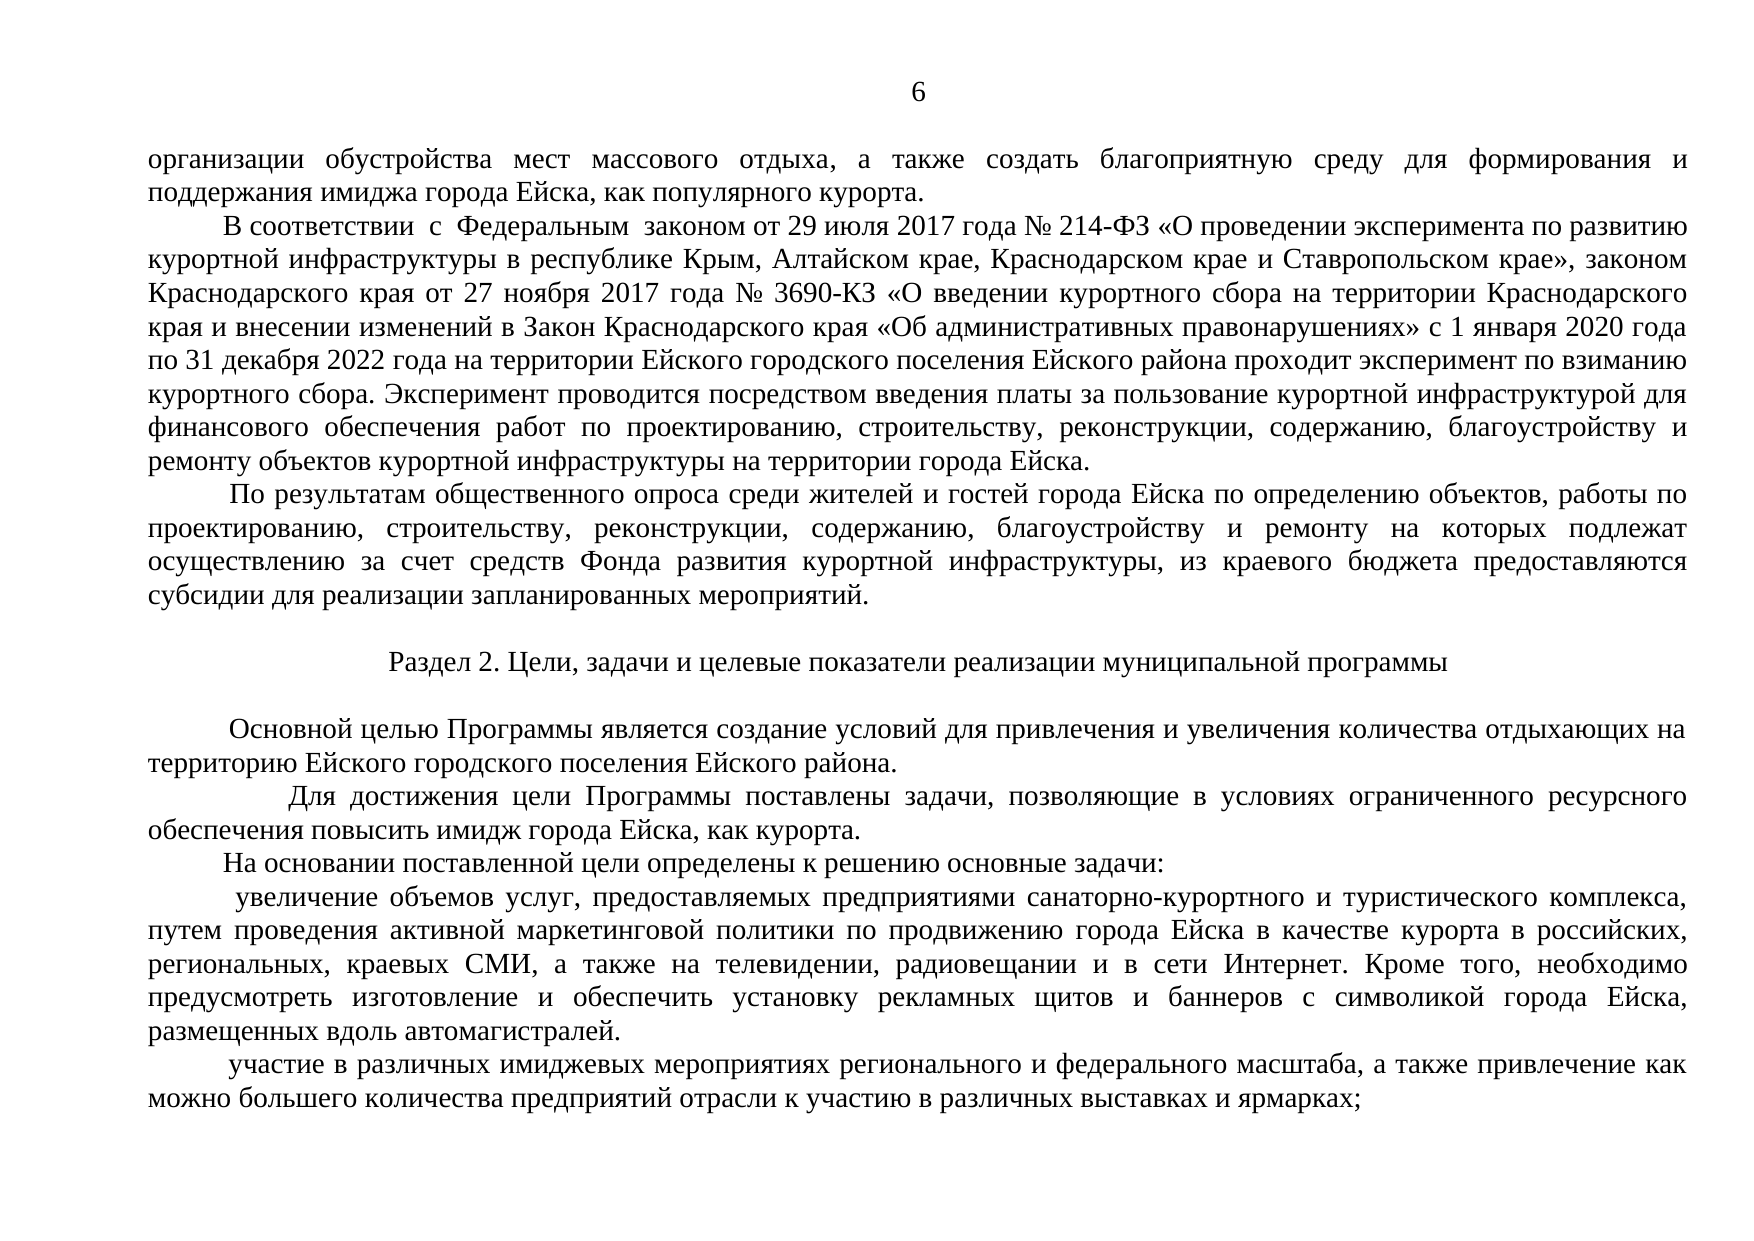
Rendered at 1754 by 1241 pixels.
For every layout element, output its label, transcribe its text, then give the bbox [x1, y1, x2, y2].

text На основании поставленной цели определены к решению основные задачи: [148, 845, 1689, 879]
text По результатам общественного опроса среди жителей и гостей города Ейска по определению объектов, работы по проектированию, строительству, реконструкции, содержанию, благоустройству и ремонту на которых подлежат осуществлению за счет средств Фонда развития курортной инфраструктуры, из краевого бюджета предоставляются субсидии для реализации запланированных мероприятий. [148, 476, 1689, 611]
text В соответствии с Федеральным законом от 29 июля 2017 года № 214-ФЗ «О проведении эксперимента по развитию [148, 208, 1689, 242]
text Раздел 2. Цели, задачи и целевые показатели реализации муниципальной программы [148, 644, 1689, 678]
text увеличение объемов услуг, предоставляемых предприятиями санаторно-курортного и туристического комплекса, путем проведения активной маркетинговой политики по продвижению города Ейска в качестве курорта в российских, региональных, краевых СМИ, а также на телевидении, радиовещании и в сети Интернет. Кроме того, необходимо предусмотреть изготовление и обеспечить установку рекламных щитов и баннеров с символикой города Ейска, размещенных вдоль автомагистралей. [148, 879, 1689, 1047]
text Основной целью Программы является создание условий для привлечения и увеличения количества отдыхающих на территорию Ейского городского поселения Ейского района. [148, 711, 1689, 778]
text Для достижения цели Программы поставлены задачи, позволяющие в условиях ограниченного ресурсного обеспечения повысить имидж города Ейска, как курорта. [148, 778, 1689, 845]
text участие в различных имиджевых мероприятиях регионального и федерального масштаба, а также привлечение как можно большего количества предприятий отрасли к участию в различных выставках и ярмарках; [148, 1047, 1689, 1114]
text курортной инфраструктуры в республике Крым, Алтайском крае, Краснодарском крае и Ставропольском крае», законом Краснодарского края от 27 ноября 2017 года № 3690-КЗ «О введении курортного сбора на территории Краснодарского края и внесении изменений в Закон Краснодарского края «Об административных правонарушениях» с 1 января 2020 года по 31 декабря 2022 года на территории Ейского городского поселения Ейского района проходит эксперимент по взиманию курортного сбора. Эксперимент проводится посредством введения платы за пользование курортной инфраструктурой для финансового обеспечения работ по проектированию, строительству, реконструкции, содержанию, благоустройству и ремонту объектов курортной инфраструктуры на территории города Ейска. [148, 242, 1689, 476]
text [148, 141, 1689, 208]
